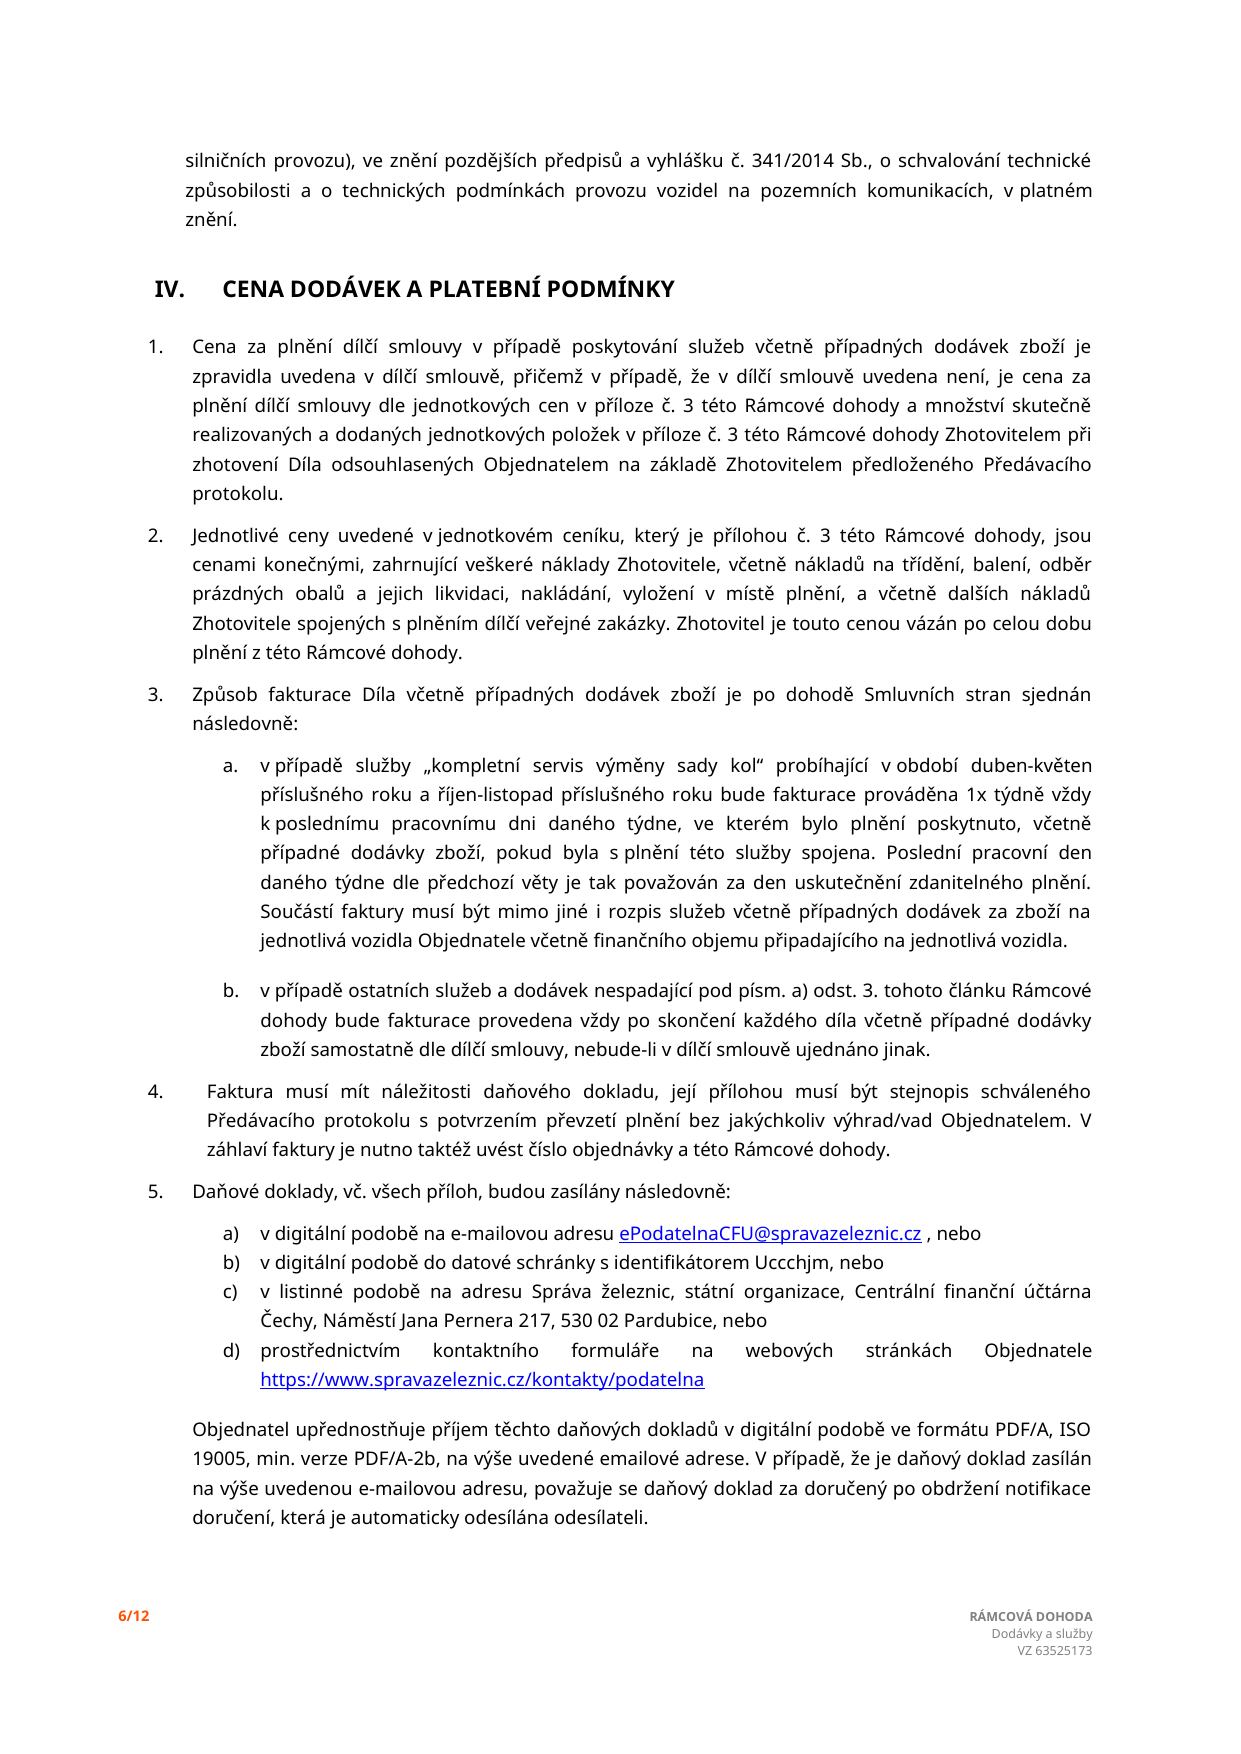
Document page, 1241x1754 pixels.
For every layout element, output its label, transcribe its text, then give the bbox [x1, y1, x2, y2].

subtitle Faktura musí mít náležitosti daňového dokladu, její přílohou musí být stejnopis schváleného Předávacího protokolu s potvrzením převzetí plnění bez jakýchkoliv výhrad/vad Objednatelem. V záhlaví faktury je nutno taktéž uvést číslo objednávky a této Rámcové dohody. [148, 1078, 1093, 1162]
list v případě služby „kompletní servis výměny sady kol“ probíhající v období duben-květen příslušného roku a říjen-listopad příslušného roku bude fakturace prováděna 1x týdně vždy k poslednímu pracovnímu dni daného týdne, ve kterém bylo plnění poskytnuto, včetně případné dodávky zboží, pokud byla s plnění této služby spojena. Poslední pracovní den daného týdne dle předchozí věty je tak považován za den uskutečnění zdanitelného plnění. Součástí faktury musí být mimo jiné i rozpis služeb včetně případných dodávek za zboží na jednotlivá vozidla Objednatele včetně finančního objemu připadajícího na jednotlivá vozidla. [223, 752, 1093, 953]
subtitle Daňové doklady, vč. všech příloh, budou zasílány následovně: [148, 1178, 1093, 1204]
subtitle Jednotlivé ceny uvedené v jednotkovém ceníku, který je přílohou č. 3 této Rámcové dohody, jsou cenami konečnými, zahrnující veškeré náklady Zhotovitele, včetně nákladů na třídění, balení, odběr prázdných obalů a jejich likvidaci, nakládání, vyložení v místě plnění, a včetně dalších nákladů Zhotovitele spojených s plněním dílčí veřejné zakázky. Zhotovitel je touto cenou vázán po celou dobu plnění z této Rámcové dohody. [148, 522, 1093, 664]
text Objednatel upřednostňuje příjem těchto daňových dokladů v digitální podobě ve formátu PDF/A, ISO 19005, min. verze PDF/A-2b, na výše uvedené emailové adrese. V případě, že je daňový doklad zasílán na výše uvedenou e-mailovou adresu, považuje se daňový doklad za doručený po obdržení notifikace doručení, která je automaticky odesílána odesílateli. [192, 1416, 1093, 1530]
list prostřednictvím kontaktního formuláře na webových stránkách Objednatele https://www.spravazeleznic.cz/kontakty/podatelna [223, 1337, 1093, 1392]
list v digitální podobě do datové schránky s identifikátorem Uccchjm, nebo [223, 1249, 1093, 1275]
subtitle v případě ostatních služeb a dodávek nespadající pod písm. a) odst. 3. tohoto článku Rámcové dohody bude fakturace provedena vždy po skončení každého díla včetně případné dodávky zboží samostatně dle dílčí smlouvy, nebude-li v dílčí smlouvě ujednáno jinak. [223, 978, 1093, 1062]
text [148, 148, 1093, 232]
subtitle Způsob fakturace Díla včetně případných dodávek zboží je po dohodě Smluvních stran sjednán následovně: [148, 681, 1093, 736]
list v digitální podobě na e-mailovou adresu ePodatelnaCFU@spravazeleznic.cz , nebo [223, 1220, 1093, 1246]
list v listinné podobě na adresu Správa železnic, státní organizace, Centrální finanční účtárna Čechy, Náměstí Jana Pernera 217, 530 02 Pardubice, nebo [223, 1278, 1093, 1333]
list CENA DODÁVEK A PLATEBNÍ PODMÍNKY [185, 273, 1093, 304]
subtitle Cena za plnění dílčí smlouvy v případě poskytování služeb včetně případných dodávek zboží je zpravidla uvedena v dílčí smlouvě, přičemž v případě, že v dílčí smlouvě uvedena není, je cena za plnění dílčí smlouvy dle jednotkových cen v příloze č. 3 této Rámcové dohody a množství skutečně realizovaných a dodaných jednotkových položek v příloze č. 3 této Rámcové dohody Zhotovitelem při zhotovení Díla odsouhlasených Objednatelem na základě Zhotovitelem předloženého Předávacího protokolu. [148, 334, 1093, 506]
